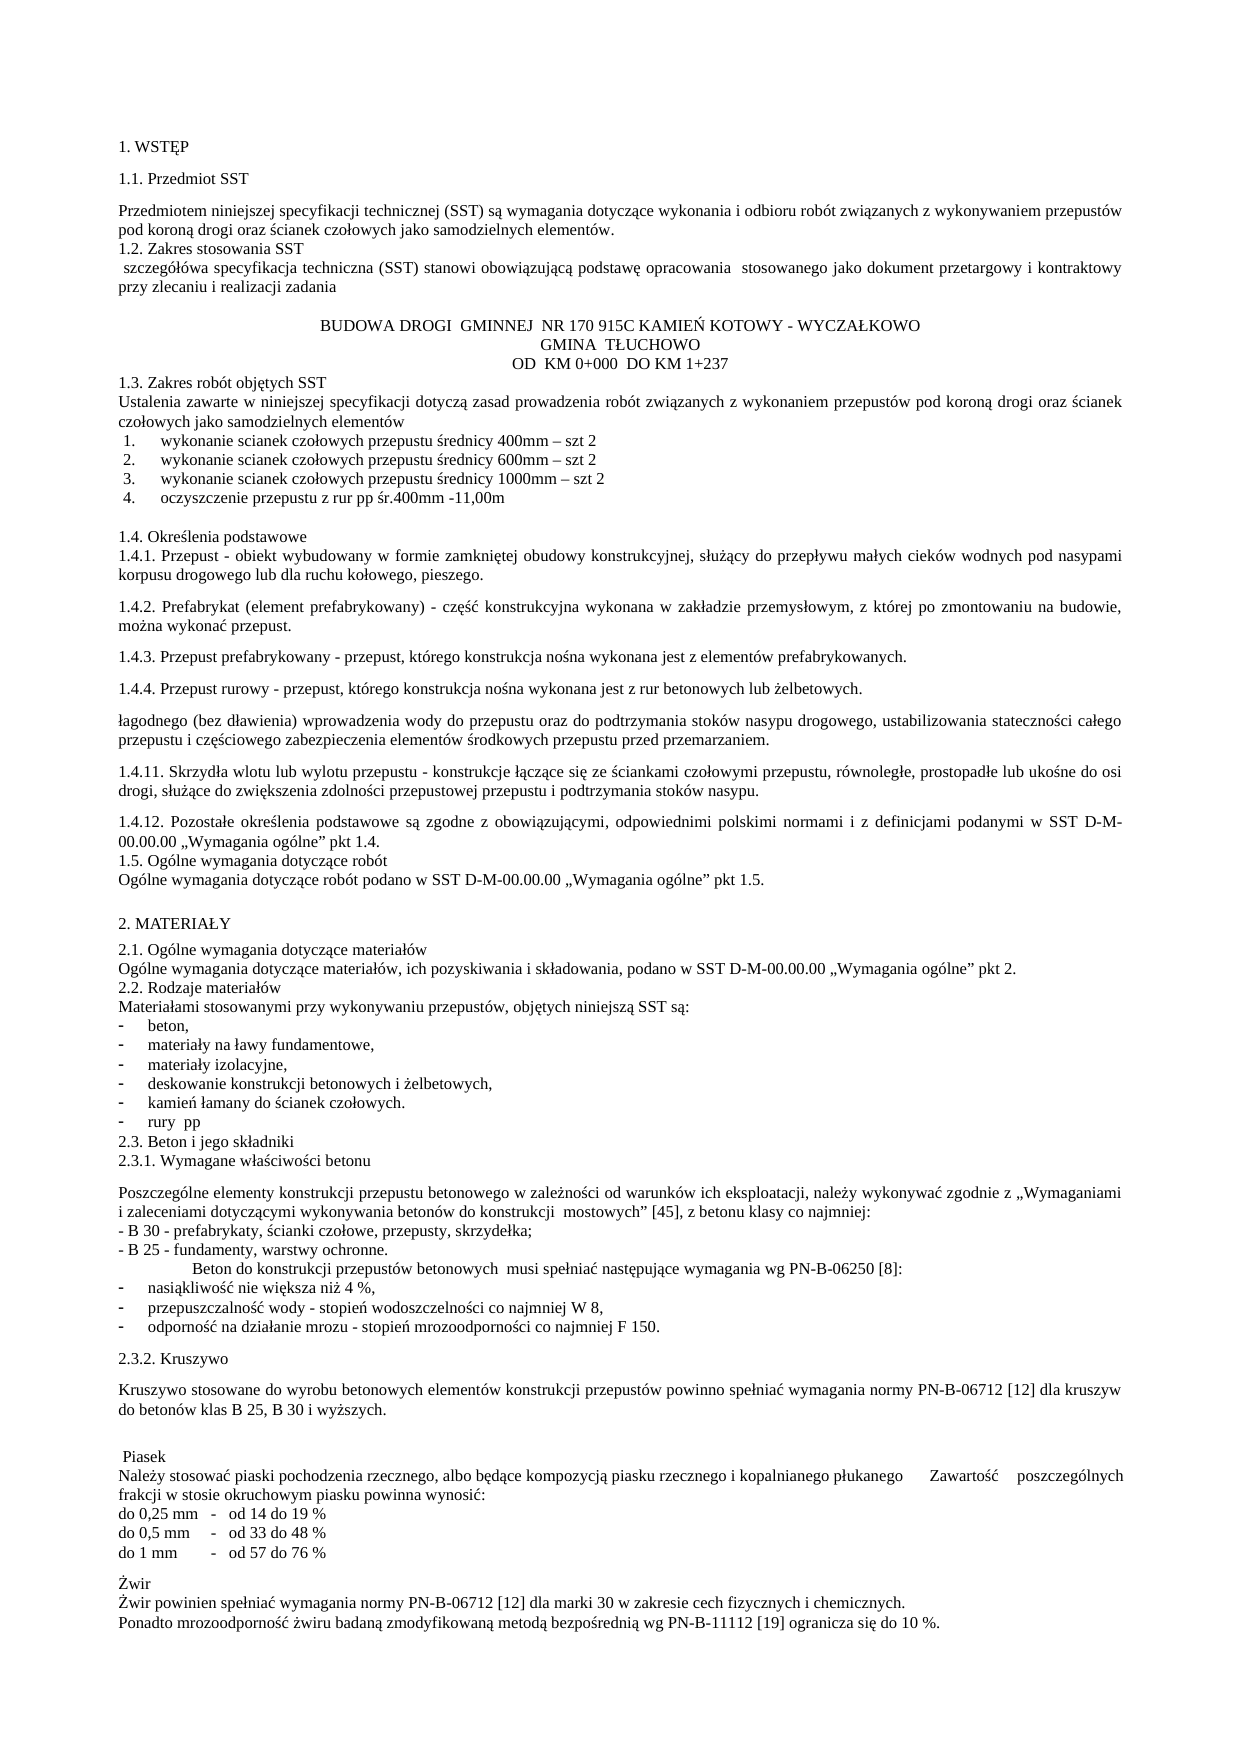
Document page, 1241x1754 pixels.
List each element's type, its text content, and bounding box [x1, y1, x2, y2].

list Piasek [118, 1447, 1123, 1466]
text 1.2. Zakres stosowania SST [118, 239, 1122, 258]
list oczyszczenie przepustu z rur pp śr.400mm -11,00m [123, 488, 1123, 507]
list wykonanie scianek czołowych przepustu średnicy 1000mm – szt 2 [123, 469, 1123, 488]
text 2.1. Ogólne wymagania dotyczące materiałów [118, 939, 1122, 958]
text 1.4.11. Skrzydła wlotu lub wylotu przepustu - konstrukcje łączące się ze ściankami czołowymi przepustu, równoległe, prostopadłe lub ukośne do osi drogi, służące do zwiększenia zdolności przepustowej przepustu i podtrzymania stoków nasypu. [118, 761, 1123, 800]
text 1.5. Ogólne wymagania dotyczące robót [118, 851, 1122, 870]
list 2.3.1. Wymagane właściwości betonu [118, 1151, 1123, 1170]
text Ogólne wymagania dotyczące robót podano w SST D-M-00.00.00 „Wymagania ogólne” pkt 1.5. [118, 870, 1123, 889]
subtitle BUDOWA DROGI GMINNEJ NR 170 915C KAMIEŃ KOTOWY - WYCZAŁKOWO [118, 316, 1122, 335]
list rury pp [118, 1112, 1123, 1132]
list Beton do konstrukcji przepustów betonowych musi spełniać następujące wymagania wg PN-B-06250 [8]: [118, 1259, 1123, 1278]
text 1.3. Zakres robót objętych SST [118, 373, 1122, 392]
list materiały na ławy fundamentowe, [118, 1035, 1123, 1054]
text Przedmiotem niniejszej specyfikacji technicznej (SST) są wymagania dotyczące wykonania i odbioru robót związanych z wykonywaniem przepustów pod koroną drogi oraz ścianek czołowych jako samodzielnych elementów. [118, 201, 1123, 239]
text 1.4.3. Przepust prefabrykowany - przepust, którego konstrukcja nośna wykonana jest z elementów prefabrykowanych. [118, 647, 1123, 666]
list odporność na działanie mrozu - stopień mrozoodporności co najmniej F 150. [118, 1317, 1123, 1336]
text 2.3. Beton i jego składniki [118, 1132, 1122, 1151]
list beton, [118, 1016, 1123, 1035]
text Ogólne wymagania dotyczące materiałów, ich pozyskiwania i składowania, podano w SST D-M-00.00.00 „Wymagania ogólne” pkt 2. [118, 958, 1123, 978]
text 2.3.2. Kruszywo [118, 1348, 1123, 1368]
list do 0,5 mm - od 33 do 48 % [118, 1523, 1123, 1542]
subtitle OD KM 0+000 DO KM 1+237 [118, 354, 1122, 373]
text 1.4.4. Przepust rurowy - przepust, którego konstrukcja nośna wykonana jest z rur betonowych lub żelbetowych. [118, 679, 1123, 698]
text 1.1. Przedmiot SST [118, 169, 1123, 188]
text Ustalenia zawarte w niniejszej specyfikacji dotyczą zasad prowadzenia robót związanych z wykonaniem przepustów pod koroną drogi oraz ścianek czołowych jako samodzielnych elementów [118, 392, 1123, 431]
list Poszczególne elementy konstrukcji przepustu betonowego w zależności od warunków ich eksploatacji, należy wykonywać zgodnie z „Wymaganiami i zaleceniami dotyczącymi wykonywania betonów do konstrukcji mostowych” [45], z betonu klasy co najmniej: [118, 1182, 1123, 1221]
text 1.4.12. Pozostałe określenia podstawowe są zgodne z obowiązującymi, odpowiednimi polskimi normami i z definicjami podanymi w SST D-M-00.00.00 „Wymagania ogólne” pkt 1.4. [118, 812, 1123, 851]
list przepuszczalność wody - stopień wodoszczelności co najmniej W 8, [118, 1297, 1123, 1317]
text 2.2. Rodzaje materiałów [118, 978, 1122, 997]
list Należy stosować piaski pochodzenia rzecznego, albo będące kompozycją piasku rzecznego i kopalnianego płukanego Zawartość poszczególnych frakcji w stosie okruchowym piasku powinna wynosić: [118, 1466, 1123, 1504]
text 1. WSTĘP [118, 137, 1122, 156]
list Żwir [118, 1574, 1123, 1593]
list kamień łamany do ścianek czołowych. [118, 1093, 1123, 1112]
list do 1 mm - od 57 do 76 % [118, 1542, 1123, 1562]
list - B 30 - prefabrykaty, ścianki czołowe, przepusty, skrzydełka; [118, 1221, 1123, 1240]
list wykonanie scianek czołowych przepustu średnicy 400mm – szt 2 [123, 431, 1123, 450]
list Ponadto mrozoodporność żwiru badaną zmodyfikowaną metodą bezpośrednią wg PN-B-11112 [19] ogranicza się do 10 %. [118, 1612, 1123, 1632]
list - B 25 - fundamenty, warstwy ochronne. [118, 1240, 1123, 1259]
text łagodnego (bez dławienia) wprowadzenia wody do przepustu oraz do podtrzymania stoków nasypu drogowego, ustabilizowania stateczności całego przepustu i częściowego zabezpieczenia elementów środkowych przepustu przed przemarzaniem. [118, 711, 1123, 749]
list nasiąkliwość nie większa niż 4 %, [118, 1278, 1123, 1297]
text szczegółówa specyfikacja techniczna (SST) stanowi obowiązującą podstawę opracowania stosowanego jako dokument przetargowy i kontraktowy przy zlecaniu i realizacji zadania [118, 258, 1123, 296]
list Żwir powinien spełniać wymagania normy PN-B-06712 [12] dla marki 30 w zakresie cech fizycznych i chemicznych. [118, 1593, 1123, 1612]
text 1.4. Określenia podstawowe [118, 526, 1122, 546]
text 1.4.2. Prefabrykat (element prefabrykowany) - część konstrukcyjna wykonana w zakładzie przemysłowym, z której po zmontowaniu na budowie, można wykonać przepust. [118, 596, 1123, 635]
subtitle GMINA TŁUCHOWO [118, 335, 1122, 354]
list Kruszywo stosowane do wyrobu betonowych elementów konstrukcji przepustów powinno spełniać wymagania normy PN-B-06712 [12] dla kruszyw do betonów klas B 25, B 30 i wyższych. [118, 1380, 1123, 1418]
list materiały izolacyjne, [118, 1054, 1123, 1074]
text Materiałami stosowanymi przy wykonywaniu przepustów, objętych niniejszą SST są: [118, 997, 1123, 1016]
text 2. MATERIAŁY [118, 914, 1122, 933]
list do 0,25 mm - od 14 do 19 % [118, 1504, 1123, 1523]
list deskowanie konstrukcji betonowych i żelbetowych, [118, 1074, 1123, 1093]
text 1.4.1. Przepust - obiekt wybudowany w formie zamkniętej obudowy konstrukcyjnej, służący do przepływu małych cieków wodnych pod nasypami korpusu drogowego lub dla ruchu kołowego, pieszego. [118, 546, 1123, 584]
list wykonanie scianek czołowych przepustu średnicy 600mm – szt 2 [123, 450, 1123, 469]
